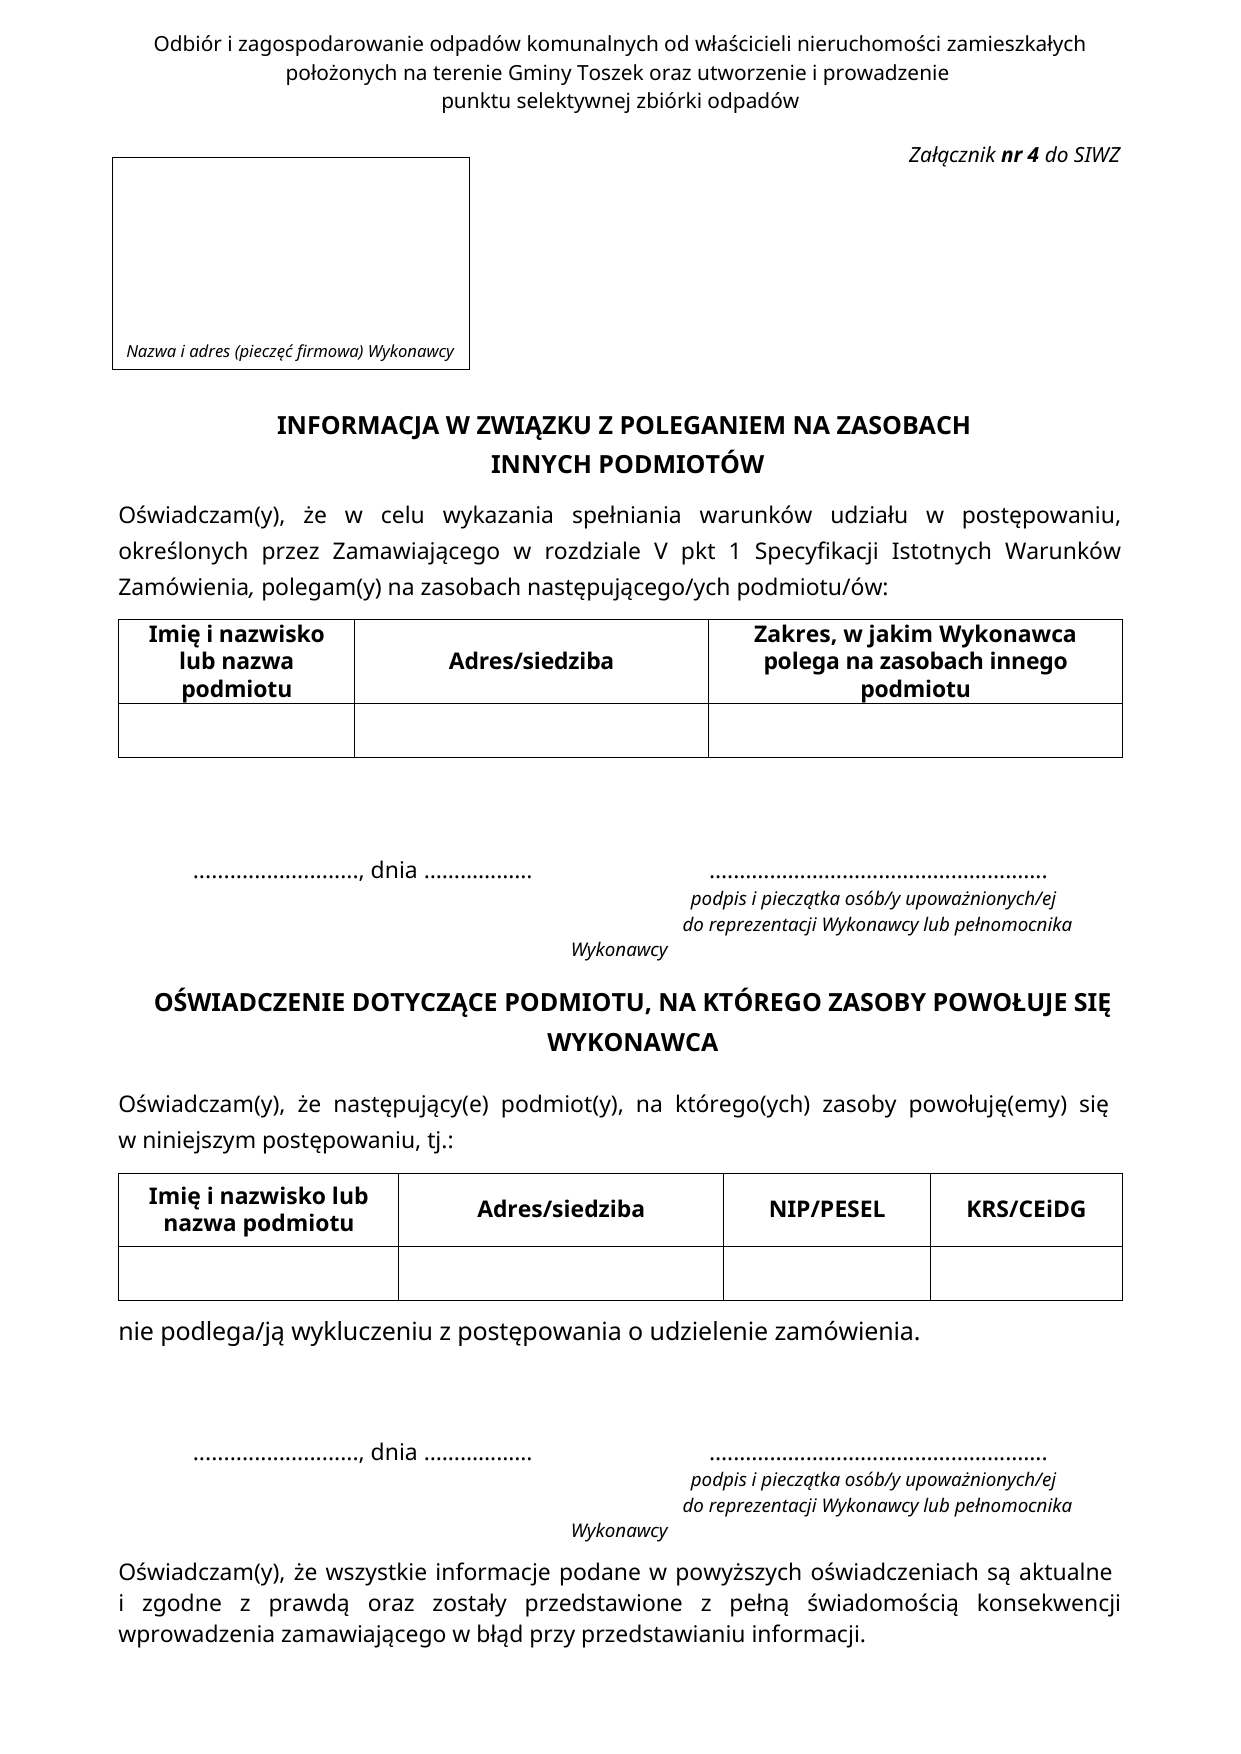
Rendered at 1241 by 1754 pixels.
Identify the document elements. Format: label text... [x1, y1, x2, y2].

text Oświadczam(y), że następujący(e) podmiot(y), na którego(ych) zasoby powołuję(emy) się w niniejszym postępowaniu, tj.: [118, 1088, 1122, 1156]
text podpis i pieczątka osób/y upoważnionych/ej do reprezentacji Wykonawcy lub pełnomocnika Wykonawcy [118, 1467, 1122, 1543]
table_cell [119, 1247, 398, 1300]
table_cell [931, 1247, 1122, 1300]
table_header Nazwa i adres (pieczęć firmowa) Wykonawcy [113, 158, 469, 368]
text INFORMACJA W ZWIĄZKU Z POLEGANIEM NA ZASOBACH INNYCH PODMIOTÓW [118, 408, 1137, 481]
table_cell [119, 704, 354, 757]
table_header NIP/PESEL [724, 1174, 930, 1246]
table_header Adres/siedziba [399, 1174, 723, 1246]
table_cell [355, 704, 708, 757]
table_header Zakres, w jakim Wykonawca polega na zasobach innego podmiotu [709, 620, 1122, 702]
table_cell [399, 1247, 723, 1300]
text OŚWIADCZENIE DOTYCZĄCE PODMIOTU, NA KTÓREGO ZASOBY POWOŁUJE SIĘ WYKONAWCA [143, 985, 1122, 1058]
text Oświadczam(y), że wszystkie informacje podane w powyższych oświadczeniach są aktualne i zgodne z prawdą oraz zostały przedstawione z pełną świadomością konsekwencji wprowadzenia zamawiającego w błąd przy przedstawianiu informacji. [118, 1556, 1122, 1649]
text ..........................., dnia ……………… .………………………………………………. [118, 854, 1122, 886]
table_cell [724, 1247, 930, 1300]
text Załącznik nr 4 do SIWZ [118, 140, 1122, 168]
table_header Imię i nazwisko lub nazwa podmiotu [119, 1174, 398, 1246]
text podpis i pieczątka osób/y upoważnionych/ej do reprezentacji Wykonawcy lub pełnomocnika Wykonawcy [118, 886, 1122, 962]
table_header Adres/siedziba [355, 620, 708, 702]
table_header Imię i nazwisko lub nazwa podmiotu [119, 620, 354, 702]
text ..........................., dnia ……………… .………………………………………………. [118, 1435, 1122, 1467]
text Oświadczam(y), że w celu wykazania spełniania warunków udziału w postępowaniu, określonych przez Zamawiającego w rozdziale V pkt 1 Specyfikacji Istotnych Warunków Zamówienia, polegam(y) na zasobach następującego/ych podmiotu/ów: [118, 499, 1122, 602]
table_cell [709, 704, 1122, 757]
text nie podlega/ją wykluczeniu z postępowania o udzielenie zamówienia. [118, 1314, 1122, 1348]
table_header KRS/CEiDG [931, 1174, 1122, 1246]
